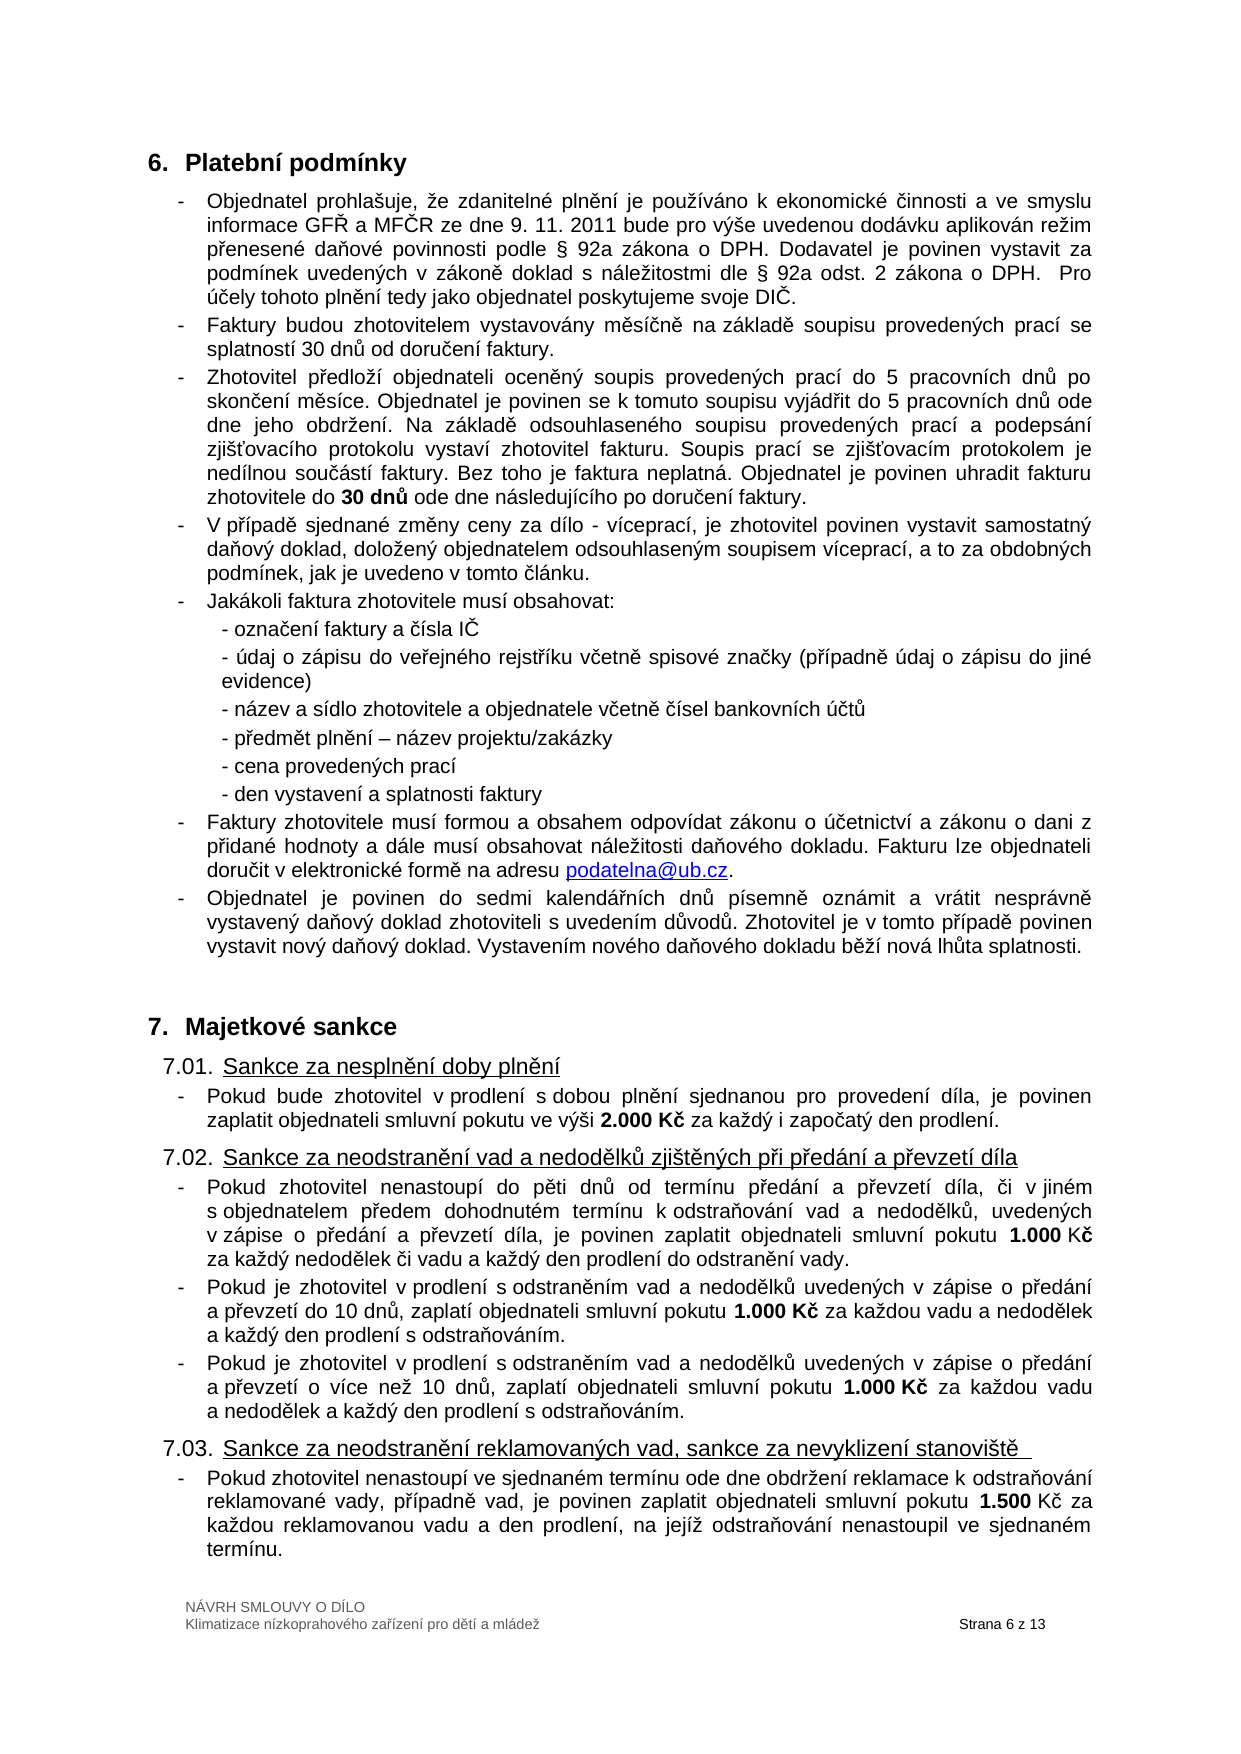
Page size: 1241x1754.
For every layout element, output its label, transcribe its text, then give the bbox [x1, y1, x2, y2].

subtitle Sankce za neodstranění reklamovaných vad, sankce za nevyklizení stanoviště [162, 1435, 1093, 1461]
text Faktury zhotovitele musí formou a obsahem odpovídat zákonu o účetnictví a zákonu o dani z přidané hodnoty a dále musí obsahovat náležitosti daňového dokladu. Fakturu lze objednateli doručit v elektronické formě na adresu podatelna@ub.cz. [177, 810, 1093, 882]
text V případě sjednané změny ceny za dílo - víceprací, je zhotovitel povinen vystavit samostatný daňový doklad, doložený objednatelem odsouhlaseným soupisem víceprací, a to za obdobných podmínek, jak je uvedeno v tomto článku. [177, 513, 1093, 585]
text Zhotovitel předloží objednateli oceněný soupis provedených prací do 5 pracovních dnů po skončení měsíce. Objednatel je povinen se k tomuto soupisu vyjádřit do 5 pracovních dnů ode dne jeho obdržení. Na základě odsouhlaseného soupisu provedených prací a podepsání zjišťovacího protokolu vystaví zhotovitel fakturu. Soupis prací se zjišťovacím protokolem je nedílnou součástí faktury. Bez toho je faktura neplatná. Objednatel je povinen uhradit fakturu zhotovitele do 30 dnů ode dne následujícího po doručení faktury. [177, 365, 1093, 509]
subtitle Sankce za neodstranění vad a nedodělků zjištěných při předání a převzetí díla [162, 1144, 1093, 1170]
subtitle Platební podmínky [148, 148, 1093, 176]
text Pokud je zhotovitel v prodlení s odstraněním vad a nedodělků uvedených v zápise o předání a převzetí do 10 dnů, zaplatí objednateli smluvní pokutu 1.000 Kč za každou vadu a nedodělek a každý den prodlení s odstraňováním. [177, 1274, 1093, 1346]
text Pokud zhotovitel nenastoupí ve sjednaném termínu ode dne obdržení reklamace k odstraňování reklamované vady, případně vad, je povinen zaplatit objednateli smluvní pokutu 1.500 Kč za každou reklamovanou vadu a den prodlení, na jejíž odstraňování nenastoupil ve sjednaném termínu. [177, 1465, 1093, 1561]
subtitle Majetkové sankce [148, 1012, 1093, 1041]
text - předmět plnění – název projektu/zakázky [207, 725, 1093, 749]
text - den vystavení a splatnosti faktury [207, 782, 1093, 806]
text - označení faktury a čísla IČ [207, 617, 1093, 641]
text Objednatel prohlašuje, že zdanitelné plnění je používáno k ekonomické činnosti a ve smyslu informace GFŘ a MFČR ze dne 9. 11. 2011 bude pro výše uvedenou dodávku aplikován režim přenesené daňové povinnosti podle § 92a zákona o DPH. Dodavatel je povinen vystavit za podmínek uvedených v zákoně doklad s náležitostmi dle § 92a odst. 2 zákona o DPH. Pro účely tohoto plnění tedy jako objednatel poskytujeme svoje DIČ. [177, 189, 1093, 309]
text Pokud bude zhotovitel v prodlení s dobou plnění sjednanou pro provedení díla, je povinen zaplatit objednateli smluvní pokutu ve výši 2.000 Kč za každý i započatý den prodlení. [177, 1083, 1093, 1131]
text - údaj o zápisu do veřejného rejstříku včetně spisové značky (případně údaj o zápisu do jiné evidence) [207, 645, 1093, 693]
text Objednatel je povinen do sedmi kalendářních dnů písemně oznámit a vrátit nesprávně vystavený daňový doklad zhotoviteli s uvedením důvodů. Zhotovitel je v tomto případě povinen vystavit nový daňový doklad. Vystavením nového daňového dokladu běží nová lhůta splatnosti. [177, 886, 1093, 958]
text Jakákoli faktura zhotovitele musí obsahovat: [177, 589, 1093, 613]
text Faktury budou zhotovitelem vystavovány měsíčně na základě soupisu provedených prací se splatností 30 dnů od doručení faktury. [177, 313, 1093, 361]
text - název a sídlo zhotovitele a objednatele včetně čísel bankovních účtů [207, 697, 1093, 721]
text Pokud zhotovitel nenastoupí do pěti dnů od termínu předání a převzetí díla, či v jiném s objednatelem předem dohodnutém termínu k odstraňování vad a nedodělků, uvedených v zápise o předání a převzetí díla, je povinen zaplatit objednateli smluvní pokutu 1.000 Kč za každý nedodělek či vadu a každý den prodlení do odstranění vady. [177, 1174, 1093, 1270]
text - cena provedených prací [207, 753, 1093, 777]
text Pokud je zhotovitel v prodlení s odstraněním vad a nedodělků uvedených v zápise o předání a převzetí o více než 10 dnů, zaplatí objednateli smluvní pokutu 1.000 Kč za každou vadu a nedodělek a každý den prodlení s odstraňováním. [177, 1351, 1093, 1422]
subtitle Sankce za nesplnění doby plnění [162, 1053, 1093, 1079]
